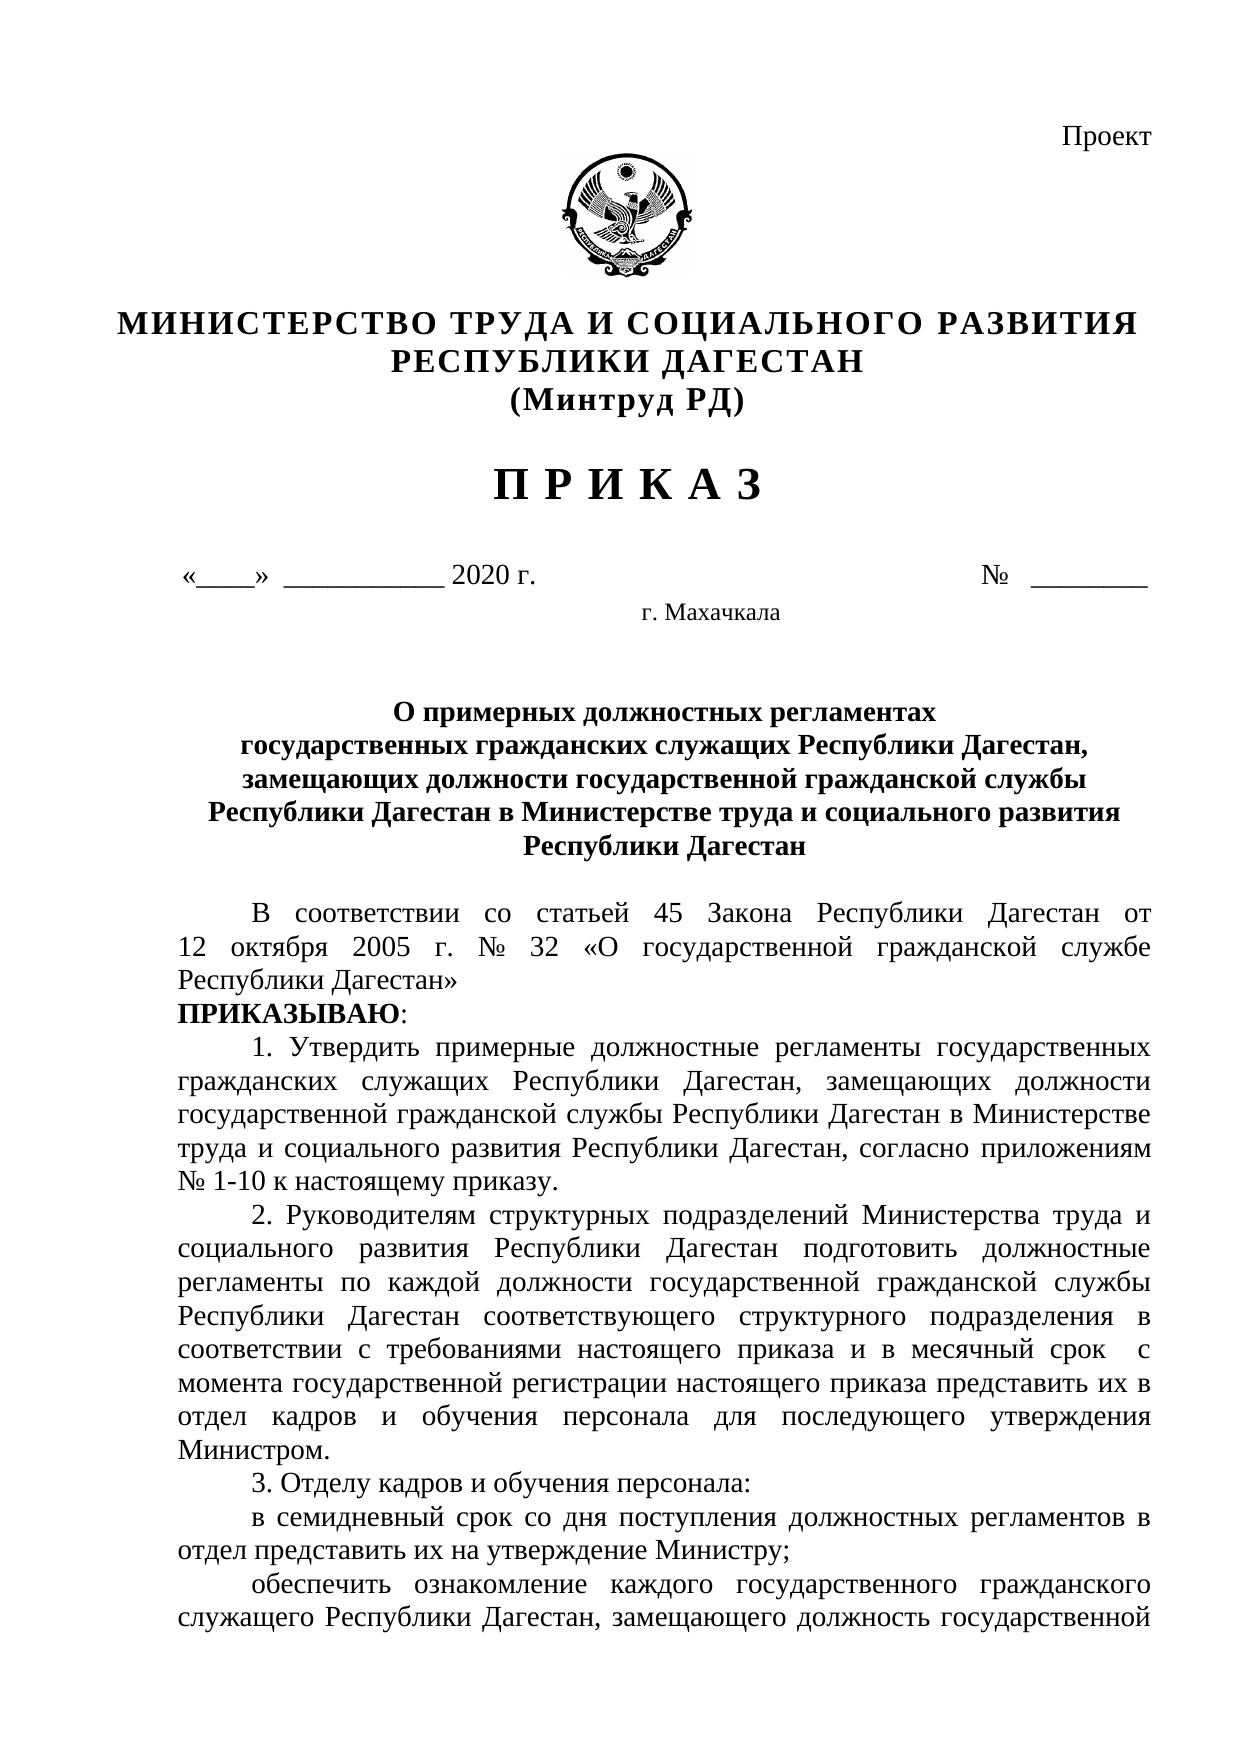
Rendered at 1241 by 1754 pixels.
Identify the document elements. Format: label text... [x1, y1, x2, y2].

text г. Махачкала [102, 597, 1240, 625]
title МИНИСТЕРСТВО ТРУДА И СОЦИАЛЬНОГО РАЗВИТИЯ [102, 303, 1152, 341]
title РЕСПУБЛИКИ ДАГЕСТАН [102, 341, 1152, 379]
text 1. Утвердить примерные должностные регламенты государственных гражданских служащих Республики Дагестан, замещающих должности государственной гражданской службы Республики Дагестан в Министерстве труда и социального развития Республики Дагестан, согласно приложениям № 1-10 к настоящему приказу. [177, 1029, 1152, 1197]
title государственных гражданских служащих Республики Дагестан, замещающих должности государственной гражданской службы Республики Дагестан в Министерстве труда и социального развития Республики Дагестан [177, 727, 1152, 862]
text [177, 1566, 1152, 1633]
text 2. Руководителям структурных подразделений Министерства труда и социального развития Республики Дагестан подготовить должностные регламенты по каждой должности государственной гражданской службы Республики Дагестан соответствующего структурного подразделения в соответствии с требованиями настоящего приказа и в месячный срок с момента государственной регистрации настоящего приказа представить их в отдел кадров и обучения персонала для последующего утверждения Министром. [177, 1197, 1152, 1465]
text в семидневный срок со дня поступления должностных регламентов в отдел представить их на утверждение Министру; [177, 1499, 1152, 1566]
text «____» ___________ 2020 г. № ________ [177, 557, 1152, 590]
text 3. Отделу кадров и обучения персонала: [177, 1465, 1152, 1499]
title О примерных должностных регламентах [177, 694, 1152, 727]
title (Минтруд РД) [102, 379, 1152, 418]
text В соответствии со статьей 45 Закона Республики Дагестан от 12 октября 2005 г. № 32 «О государственной гражданской службе Республики Дагестан» [177, 895, 1152, 996]
title П Р И К А З [102, 456, 1152, 509]
title Проект [102, 118, 1152, 152]
picture [561, 151, 693, 279]
text ПРИКАЗЫВАЮ: [177, 996, 1152, 1029]
